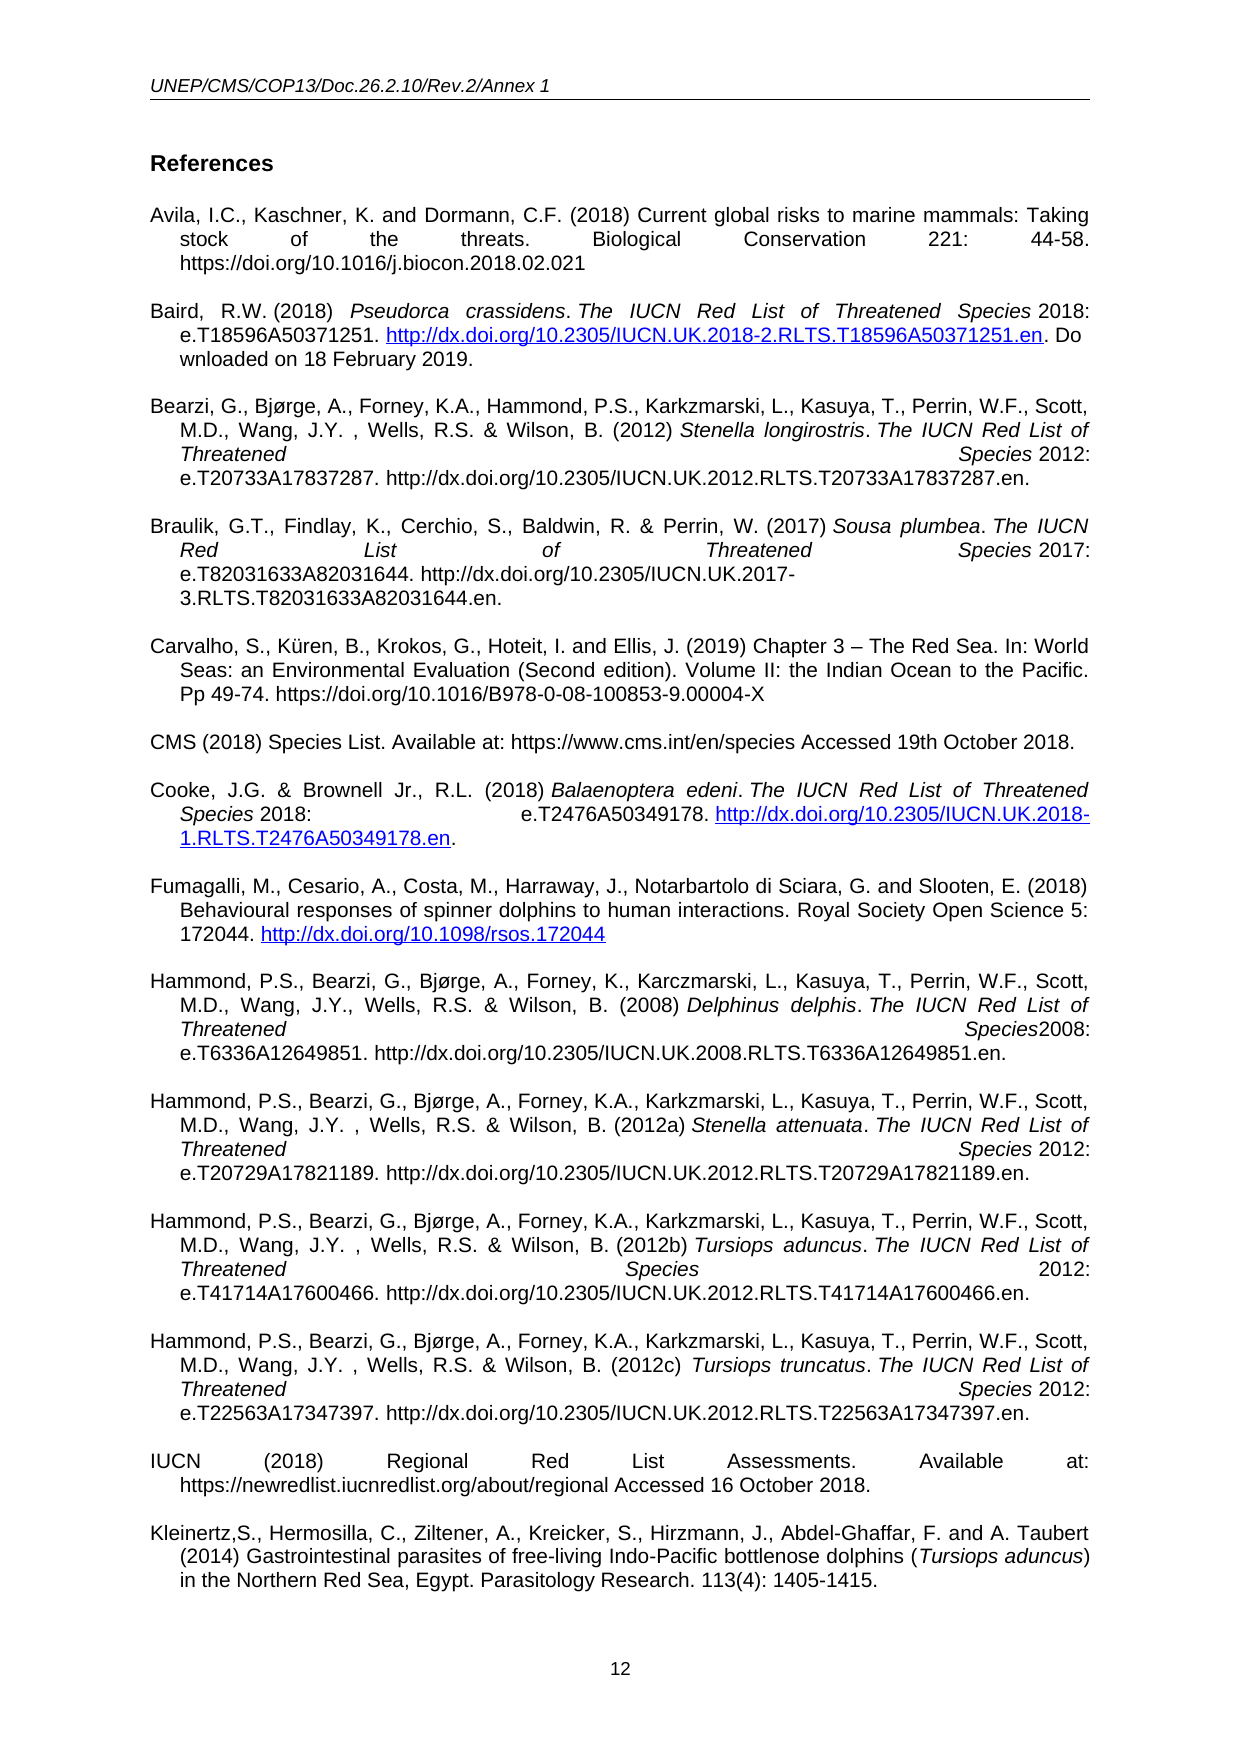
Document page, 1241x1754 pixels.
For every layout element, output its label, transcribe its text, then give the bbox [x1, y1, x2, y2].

text Cooke, J.G. & Brownell Jr., R.L. (2018) Balaenoptera edeni. The IUCN Red List of Threatened Species 2018: e.T2476A50349178. http://dx.doi.org/10.2305/IUCN.UK.2018-1.RLTS.T2476A50349178.en. [150, 778, 1090, 849]
text CMS (2018) Species List. Available at: https://www.cms.int/en/species Accessed 19th October 2018. [150, 730, 1090, 754]
text Hammond, P.S., Bearzi, G., Bjørge, A., Forney, K.A., Karkzmarski, L., Kasuya, T., Perrin, W.F., Scott, M.D., Wang, J.Y. , Wells, R.S. & Wilson, B. (2012a) Stenella attenuata. The IUCN Red List of Threatened Species 2012: e.T20729A17821189. http://dx.doi.org/10.2305/IUCN.UK.2012.RLTS.T20729A17821189.en. [150, 1089, 1090, 1185]
text Kleinertz,S., Hermosilla, C., Ziltener, A., Kreicker, S., Hirzmann, J., Abdel-Ghaffar, F. and A. Taubert (2014) Gastrointestinal parasites of free-living Indo-Pacific bottlenose dolphins (Tursiops aduncus) in the Northern Red Sea, Egypt. Parasitology Research. 113(4): 1405-1415. [150, 1520, 1090, 1592]
text Bearzi, G., Bjørge, A., Forney, K.A., Hammond, P.S., Karkzmarski, L., Kasuya, T., Perrin, W.F., Scott, M.D., Wang, J.Y. , Wells, R.S. & Wilson, B. (2012) Stenella longirostris. The IUCN Red List of Threatened Species 2012: e.T20733A17837287. http://dx.doi.org/10.2305/IUCN.UK.2012.RLTS.T20733A17837287.en. [150, 394, 1090, 490]
text Braulik, G.T., Findlay, K., Cerchio, S., Baldwin, R. & Perrin, W. (2017) Sousa plumbea. The IUCN Red List of Threatened Species 2017: e.T82031633A82031644. http://dx.doi.org/10.2305/IUCN.UK.2017-3.RLTS.T82031633A82031644.en. [150, 514, 1090, 610]
text Hammond, P.S., Bearzi, G., Bjørge, A., Forney, K.A., Karkzmarski, L., Kasuya, T., Perrin, W.F., Scott, M.D., Wang, J.Y. , Wells, R.S. & Wilson, B. (2012c) Tursiops truncatus. The IUCN Red List of Threatened Species 2012: e.T22563A17347397. http://dx.doi.org/10.2305/IUCN.UK.2012.RLTS.T22563A17347397.en. [150, 1329, 1090, 1424]
text Hammond, P.S., Bearzi, G., Bjørge, A., Forney, K., Karczmarski, L., Kasuya, T., Perrin, W.F., Scott, M.D., Wang, J.Y., Wells, R.S. & Wilson, B. (2008) Delphinus delphis. The IUCN Red List of Threatened Species2008: e.T6336A12649851. http://dx.doi.org/10.2305/IUCN.UK.2008.RLTS.T6336A12649851.en. [150, 969, 1090, 1065]
text Fumagalli, M., Cesario, A., Costa, M., Harraway, J., Notarbartolo di Sciara, G. and Slooten, E. (2018) Behavioural responses of spinner dolphins to human interactions. Royal Society Open Science 5: 172044. http://dx.doi.org/10.1098/rsos.172044 [150, 873, 1090, 945]
text IUCN (2018) Regional Red List Assessments. Available at: https://newredlist.iucnredlist.org/about/regional Accessed 16 October 2018. [150, 1448, 1090, 1496]
text References [150, 150, 1090, 176]
text Avila, I.C., Kaschner, K. and Dormann, C.F. (2018) Current global risks to marine mammals: Taking stock of the threats. Biological Conservation 221: 44-58. https://doi.org/10.1016/j.biocon.2018.02.021 [150, 203, 1090, 274]
text Carvalho, S., Küren, B., Krokos, G., Hoteit, I. and Ellis, J. (2019) Chapter 3 – The Red Sea. In: World Seas: an Environmental Evaluation (Second edition). Volume II: the Indian Ocean to the Pacific. Pp 49-74. https://doi.org/10.1016/B978-0-08-100853-9.00004-X [150, 634, 1090, 706]
text Hammond, P.S., Bearzi, G., Bjørge, A., Forney, K.A., Karkzmarski, L., Kasuya, T., Perrin, W.F., Scott, M.D., Wang, J.Y. , Wells, R.S. & Wilson, B. (2012b) Tursiops aduncus. The IUCN Red List of Threatened Species 2012: e.T41714A17600466. http://dx.doi.org/10.2305/IUCN.UK.2012.RLTS.T41714A17600466.en. [150, 1209, 1090, 1305]
text Baird, R.W. (2018) Pseudorca crassidens. The IUCN Red List of Threatened Species 2018: e.T18596A50371251. http://dx.doi.org/10.2305/IUCN.UK.2018-2.RLTS.T18596A50371251.en. Downloaded on 18 February 2019. [150, 298, 1090, 370]
